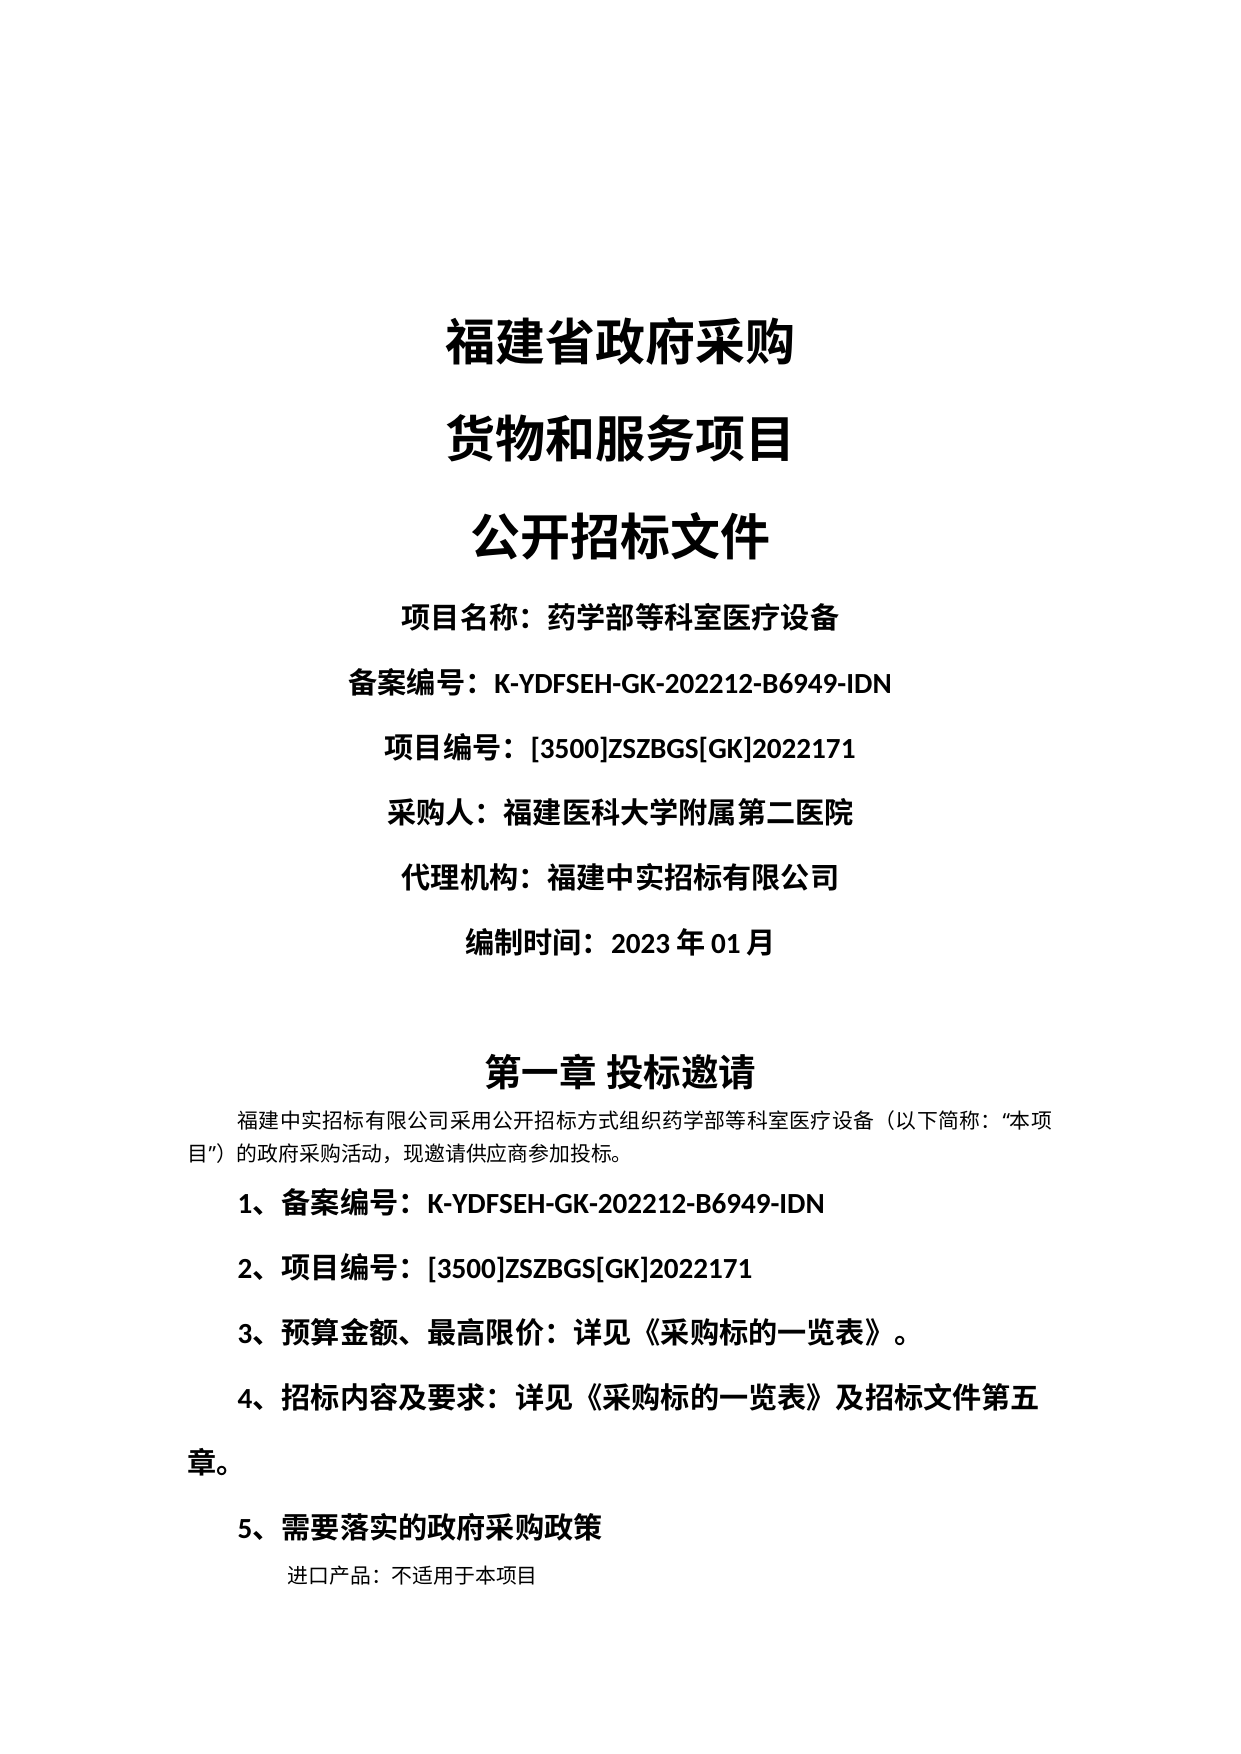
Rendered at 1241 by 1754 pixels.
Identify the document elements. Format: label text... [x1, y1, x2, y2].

text 3、预算金额、最高限价：详见《采购标的一览表》。 [187, 1299, 1053, 1364]
text 第一章 投标邀请 [187, 1039, 1053, 1104]
text 4、招标内容及要求：详见《采购标的一览表》及招标文件第五章。 [187, 1364, 1053, 1494]
text 项目名称：药学部等科室医疗设备 [187, 584, 1053, 649]
text 福建中实招标有限公司采用公开招标方式组织药学部等科室医疗设备（以下简称：“本项目”）的政府采购活动，现邀请供应商参加投标。 [187, 1104, 1053, 1169]
text 2、项目编号：[3500]ZSZBGS[GK]2022171 [187, 1234, 1053, 1299]
text 货物和服务项目 [187, 389, 1053, 487]
text 进口产品：不适用于本项目 [187, 1559, 1053, 1592]
text 备案编号：K-YDFSEH-GK-202212-B6949-IDN [187, 649, 1053, 714]
text 1、备案编号：K-YDFSEH-GK-202212-B6949-IDN [187, 1169, 1053, 1234]
text 福建省政府采购 [187, 292, 1053, 389]
text 公开招标文件 [187, 487, 1053, 584]
text 5、需要落实的政府采购政策 [187, 1494, 1053, 1559]
text 项目编号：[3500]ZSZBGS[GK]2022171 [187, 714, 1053, 779]
text 采购人：福建医科大学附属第二医院 [187, 779, 1053, 844]
text 编制时间：2023年01月 [187, 909, 1053, 974]
text 代理机构：福建中实招标有限公司 [187, 844, 1053, 909]
